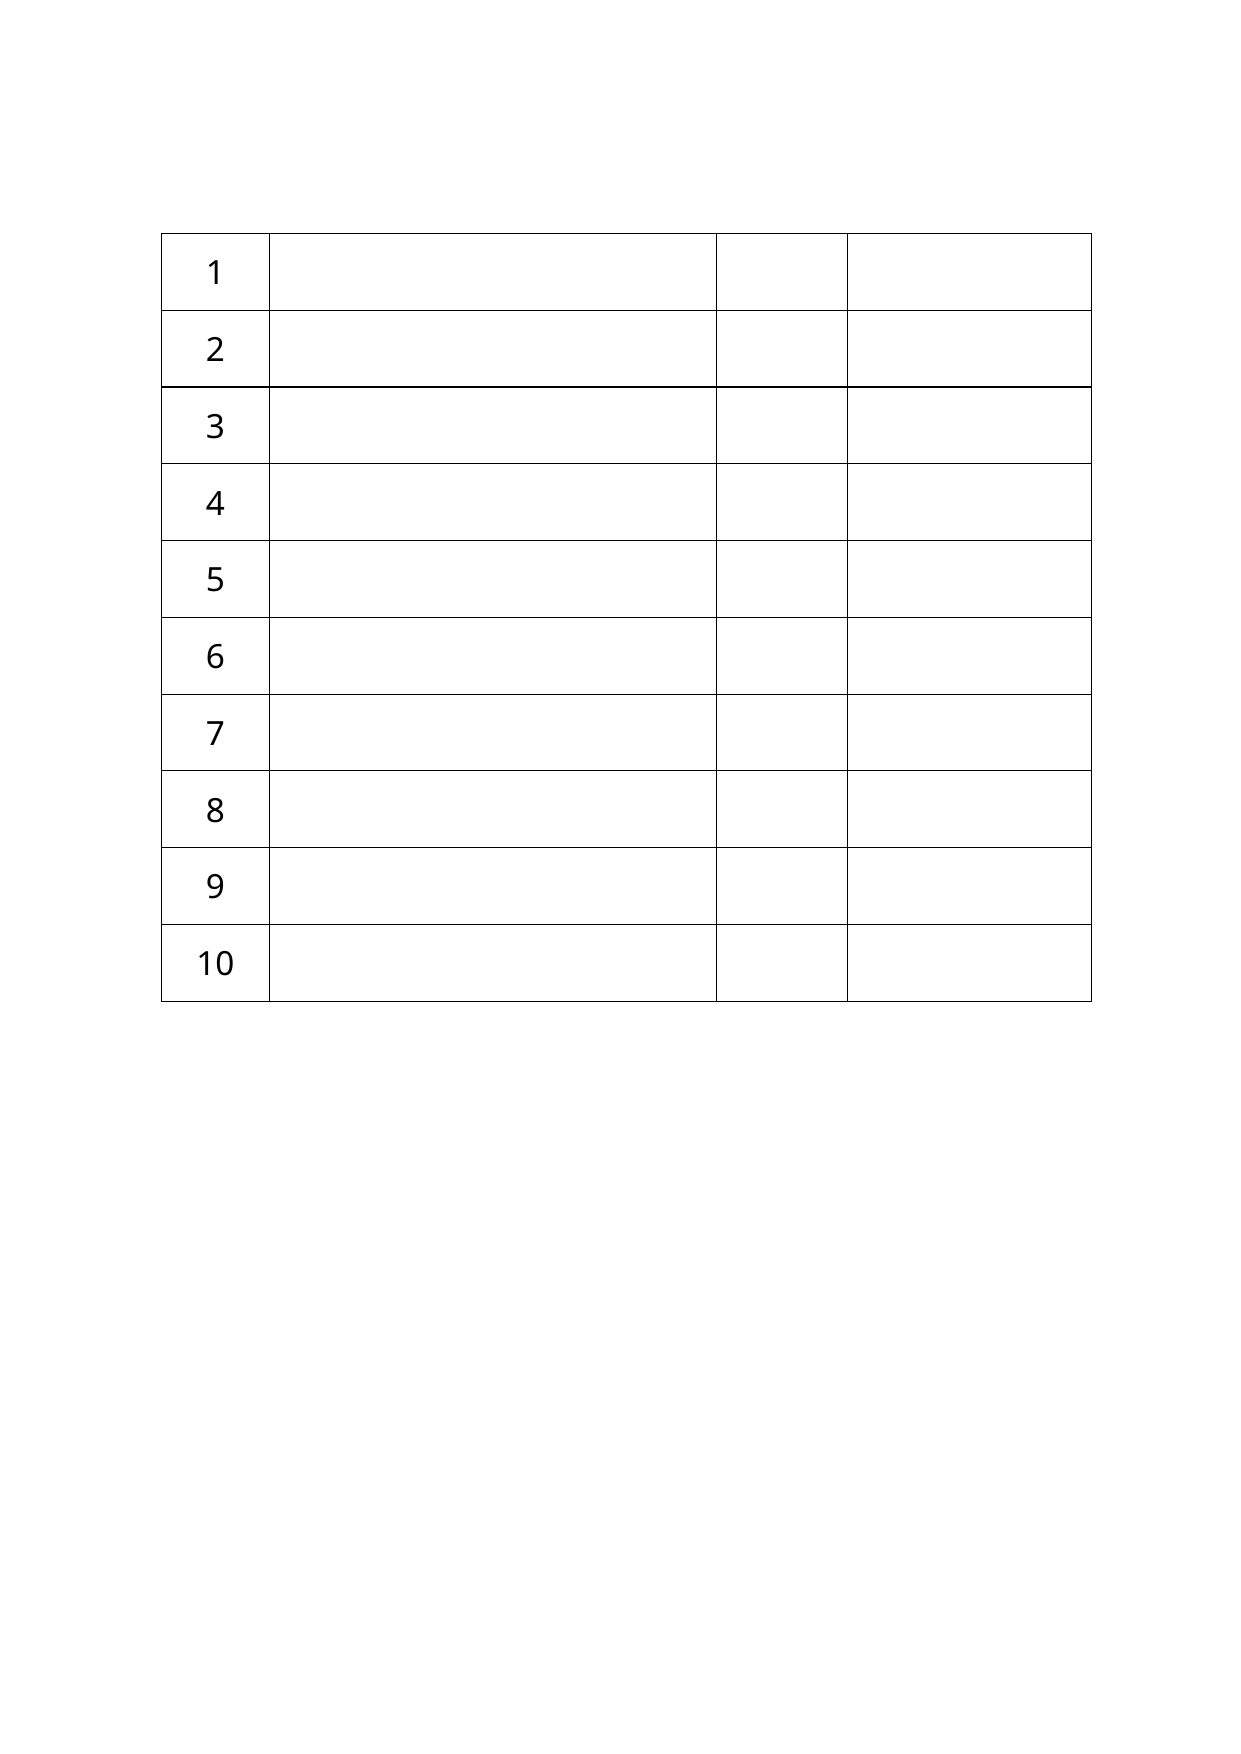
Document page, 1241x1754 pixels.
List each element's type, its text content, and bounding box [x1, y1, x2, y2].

table_cell [270, 311, 716, 386]
table_cell [848, 618, 1091, 693]
table_cell [270, 618, 716, 693]
table_cell [270, 925, 716, 1001]
table_cell [717, 695, 847, 770]
table_cell [717, 771, 847, 847]
table_cell 4 [162, 464, 269, 540]
table_cell [270, 695, 716, 770]
table_cell 8 [162, 771, 269, 847]
table_cell [717, 925, 847, 1001]
table_cell [848, 541, 1091, 617]
table_cell [848, 771, 1091, 847]
table_cell [270, 234, 716, 310]
table_cell [848, 464, 1091, 540]
table_cell [848, 388, 1091, 463]
table_cell 5 [162, 541, 269, 617]
table_cell 1 [162, 234, 269, 310]
table_cell [717, 541, 847, 617]
table_cell 7 [162, 695, 269, 770]
table_cell [717, 311, 847, 386]
table_cell [717, 388, 847, 463]
table_cell [270, 464, 716, 540]
table_cell 3 [162, 388, 269, 463]
table_cell [848, 234, 1091, 310]
table_cell 9 [162, 848, 269, 924]
table_cell [270, 771, 716, 847]
table_cell [270, 848, 716, 924]
table_cell [270, 388, 716, 463]
table_cell [848, 695, 1091, 770]
table_cell [848, 925, 1091, 1001]
table_cell 10 [162, 925, 269, 1001]
table_cell [848, 848, 1091, 924]
table_cell [717, 848, 847, 924]
table_cell [717, 464, 847, 540]
table_cell [717, 618, 847, 693]
table_cell 2 [162, 311, 269, 386]
table_cell 6 [162, 618, 269, 693]
table_cell [270, 541, 716, 617]
table_cell [848, 311, 1091, 386]
table_cell [717, 234, 847, 310]
